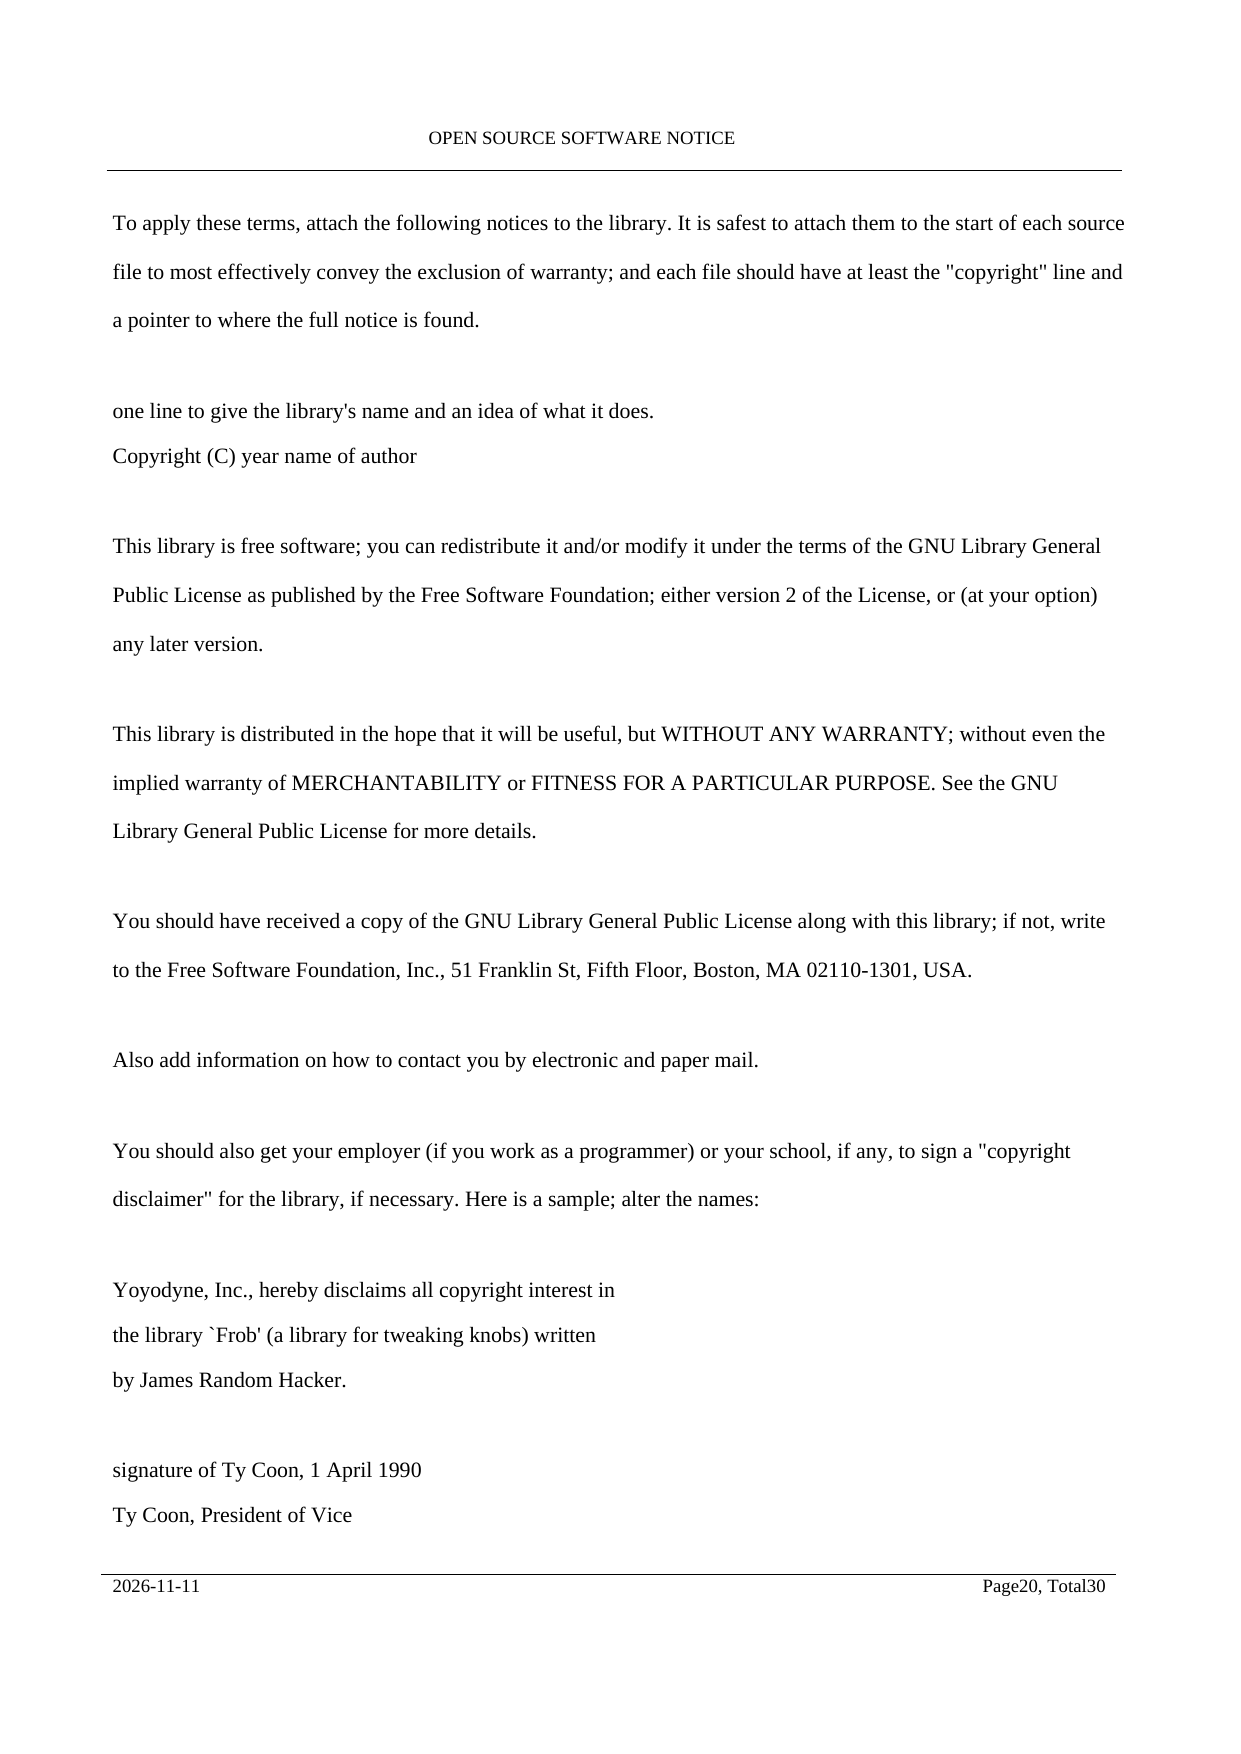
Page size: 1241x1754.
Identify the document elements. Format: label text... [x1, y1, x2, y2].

text To apply these terms, attach the following notices to the library. It is safest to attach them to the start of each source file to most effectively convey the exclusion of warranty; and each file should have at least the "copyright" line and a pointer to where the full notice is found. [112, 206, 1128, 336]
text one line to give the library's name and an idea of what it does. [112, 394, 1128, 427]
text Copyright (C) year name of author [112, 439, 1128, 472]
text This library is free software; you can redistribute it and/or modify it under the terms of the GNU Library General Public License as published by the Free Software Foundation; either version 2 of the License, or (at your option) any later version. [112, 529, 1128, 659]
text This library is distributed in the hope that it will be useful, but WITHOUT ANY WARRANTY; without even the implied warranty of MERCHANTABILITY or FITNESS FOR A PARTICULAR PURPOSE. See the GNU Library General Public License for more details. [112, 717, 1128, 847]
text by James Random Hacker. [112, 1363, 1128, 1396]
text Also add information on how to contact you by electronic and paper mail. [112, 1044, 1128, 1076]
text You should have received a copy of the GNU Library General Public License along with this library; if not, write to the Free Software Foundation, Inc., 51 Franklin St, Fifth Floor, Boston, MA 02110-1301, USA. [112, 905, 1128, 986]
text You should also get your employer (if you work as a programmer) or your school, if any, to sign a "copyright disclaimer" for the library, if necessary. Here is a sample; alter the names: [112, 1134, 1128, 1215]
text Ty Coon, President of Vice [112, 1498, 1128, 1531]
text Yoyodyne, Inc., hereby disclaims all copyright interest in [112, 1273, 1128, 1305]
text the library `Frob' (a library for tweaking knobs) written [112, 1318, 1128, 1351]
text signature of Ty Coon, 1 April 1990 [112, 1453, 1128, 1486]
